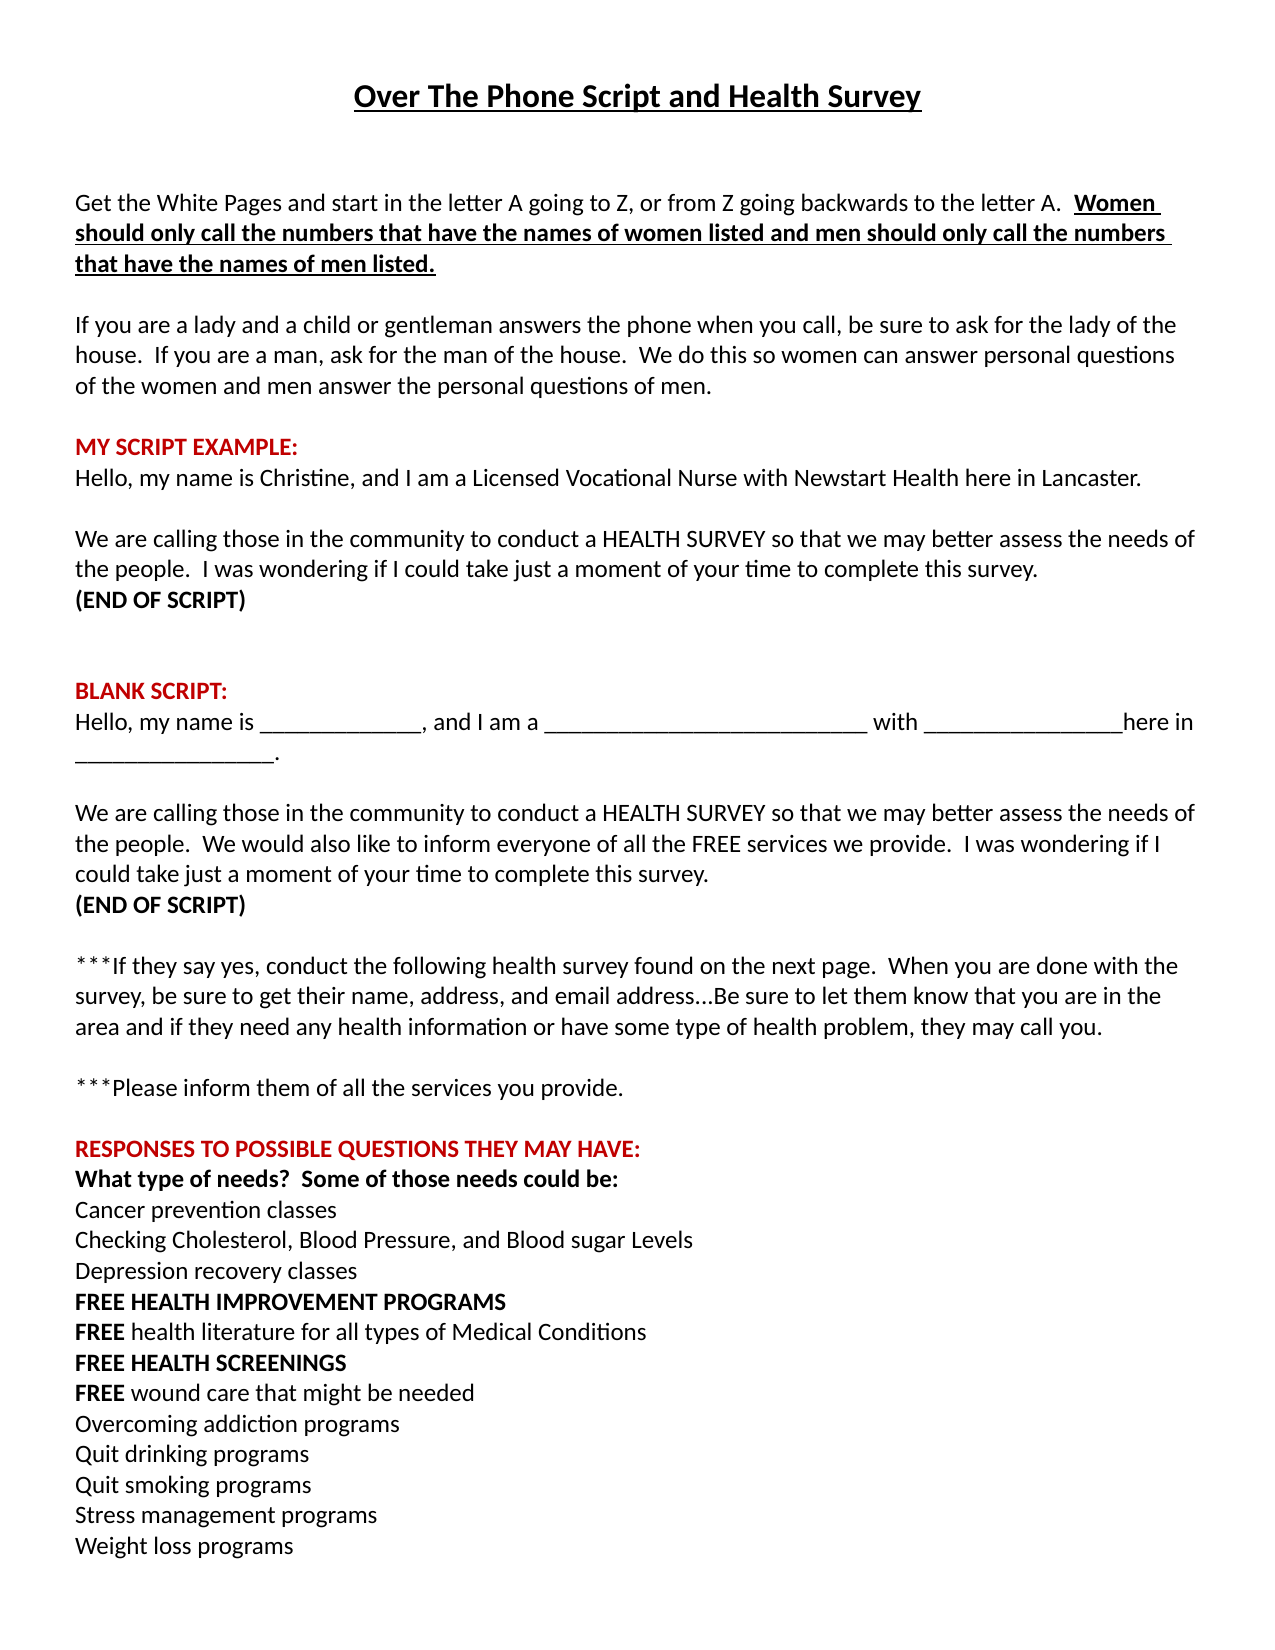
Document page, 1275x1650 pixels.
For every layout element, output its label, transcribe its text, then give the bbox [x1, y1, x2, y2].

text FREE wound care that might be needed [75, 1377, 1200, 1408]
text Checking Cholesterol, Blood Pressure, and Blood sugar Levels [75, 1225, 1200, 1255]
text (END OF SCRIPT) [75, 584, 1200, 614]
text Overcoming addiction programs [75, 1408, 1200, 1438]
text FREE HEALTH IMPROVEMENT PROGRAMS [75, 1286, 1200, 1316]
text Weight loss programs [75, 1530, 1200, 1560]
text Quit drinking programs [75, 1438, 1200, 1469]
text What type of needs? Some of those needs could be: [75, 1164, 1200, 1194]
text FREE health literature for all types of Medical Conditions [75, 1316, 1200, 1347]
text Get the White Pages and start in the letter A going to Z, or from Z going backwards to the letter A. Women should only call the numbers that have the names of women listed and men should only call the numbers that have the names of men listed. [75, 187, 1200, 278]
text Hello, my name is Christine, and I am a Licensed Vocational Nurse with Newstart Health here in Lancaster. [75, 462, 1200, 492]
text RESPONSES TO POSSIBLE QUESTIONS THEY MAY HAVE: [75, 1133, 1200, 1164]
text BLANK SCRIPT: [75, 675, 1200, 706]
text We are calling those in the community to conduct a HEALTH SURVEY so that we may better assess the needs of the people. I was wondering if I could take just a moment of your time to complete this survey. [75, 523, 1200, 584]
text MY SCRIPT EXAMPLE: [75, 431, 1200, 462]
text Over The Phone Script and Health Survey [75, 75, 1200, 116]
text ***If they say yes, conduct the following health survey found on the next page. When you are done with the survey, be sure to get their name, address, and email address...Be sure to let them know that you are in the area and if they need any health information or have some type of health problem, they may call you. [75, 950, 1200, 1042]
text FREE HEALTH SCREENINGS [75, 1347, 1200, 1377]
text If you are a lady and a child or gentleman answers the phone when you call, be sure to ask for the lady of the house. If you are a man, ask for the man of the house. We do this so women can answer personal questions of the women and men answer the personal questions of men. [75, 309, 1200, 401]
text Hello, my name is _____________, and I am a __________________________ with ________________here in ________________. [75, 706, 1200, 767]
text We are calling those in the community to conduct a HEALTH SURVEY so that we may better assess the needs of the people. We would also like to inform everyone of all the FREE services we provide. I was wondering if I could take just a moment of your time to complete this survey. [75, 797, 1200, 889]
text Depression recovery classes [75, 1255, 1200, 1286]
text (END OF SCRIPT) [75, 889, 1200, 919]
text Quit smoking programs [75, 1469, 1200, 1499]
text Cancer prevention classes [75, 1194, 1200, 1225]
text Stress management programs [75, 1499, 1200, 1530]
text ***Please inform them of all the services you provide. [75, 1072, 1200, 1103]
